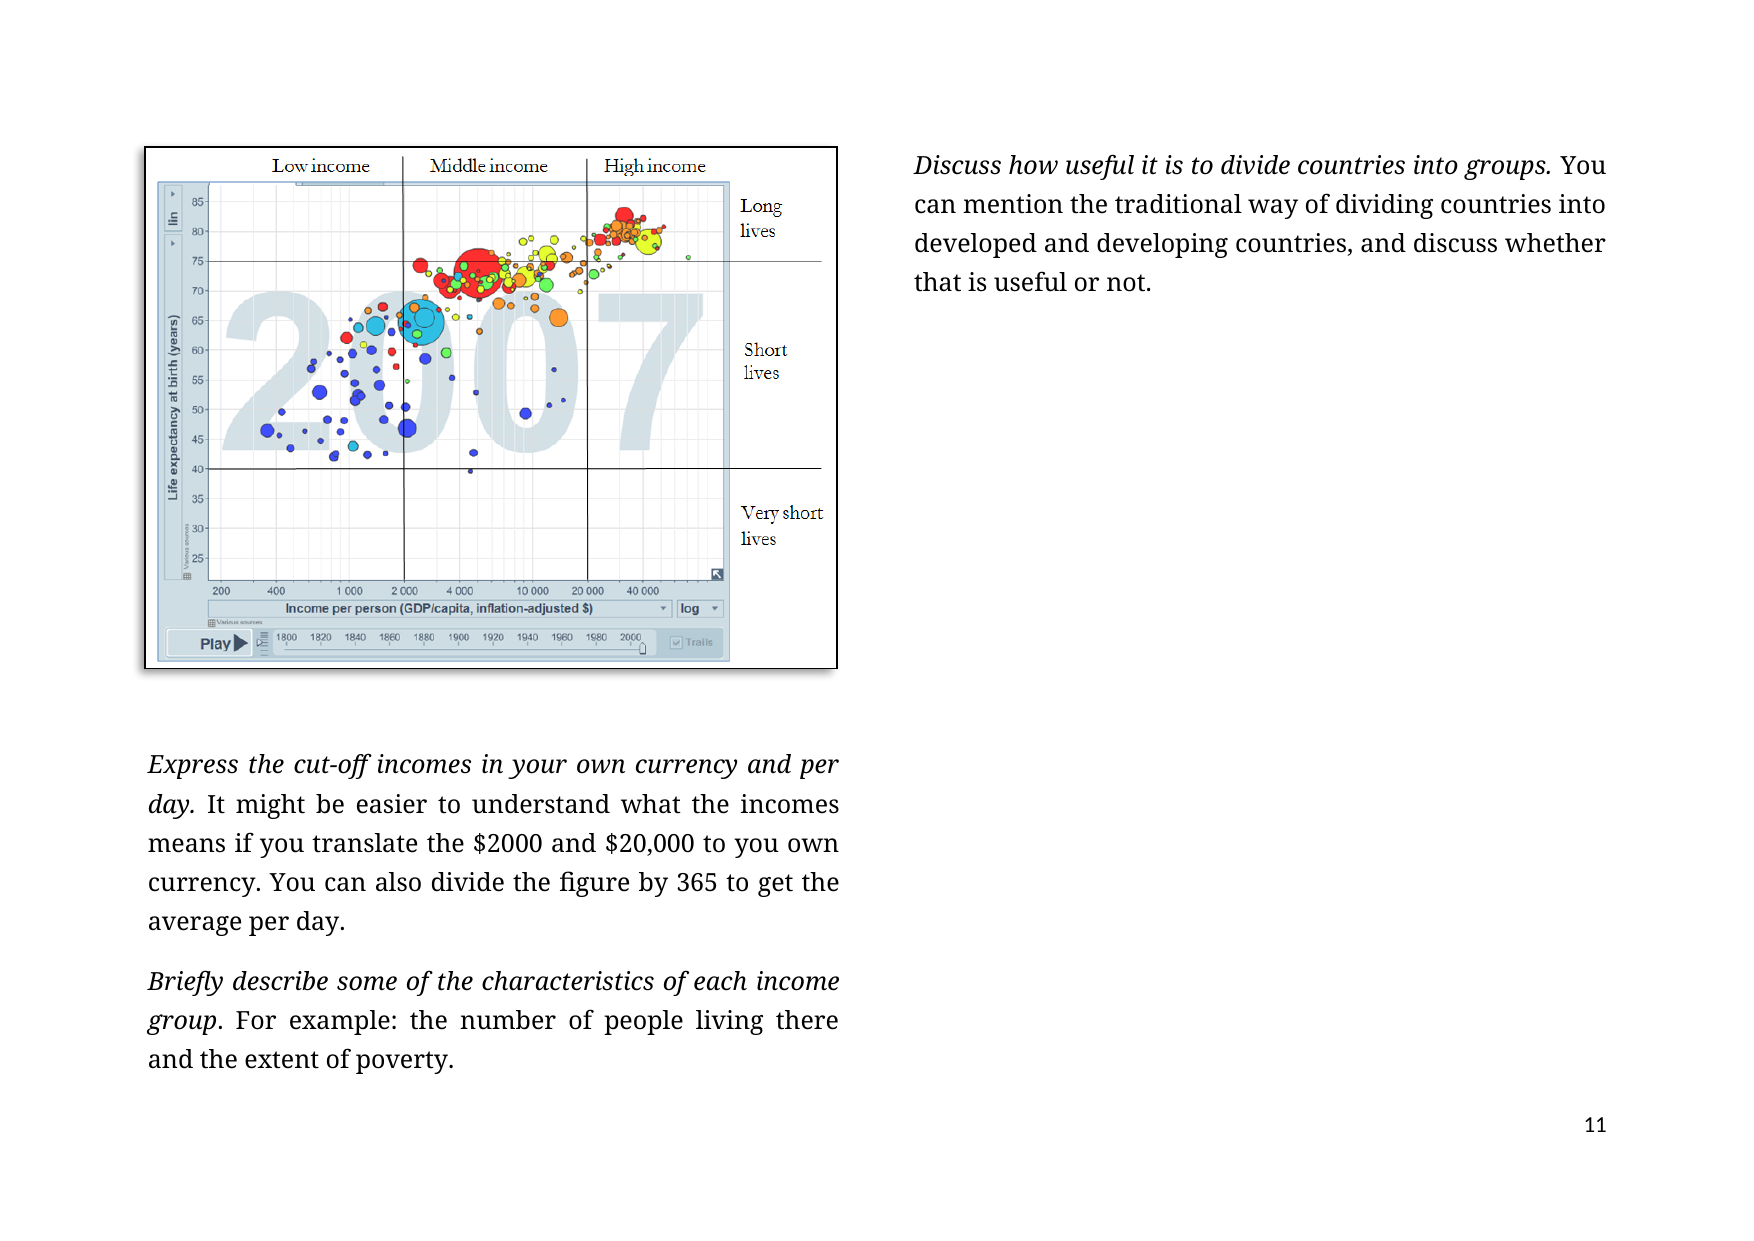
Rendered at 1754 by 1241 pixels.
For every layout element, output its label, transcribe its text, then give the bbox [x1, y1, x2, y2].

text Express the cut-off incomes in your own currency and per day. It might be easier to understand what the incomes means if you translate the $2000 and $20,000 to you own currency. You can also divide the figure by 365 to get the average per day. [148, 747, 840, 938]
text Briefly describe some of the characteristics of each income group. For example: the number of people living there and the extent of poverty. [148, 964, 840, 1076]
text Discuss how useful it is to divide countries into groups. You can mention the traditional way of dividing countries into developed and developing countries, and discuss whether that is useful or not. [914, 148, 1606, 299]
picture [146, 148, 836, 668]
